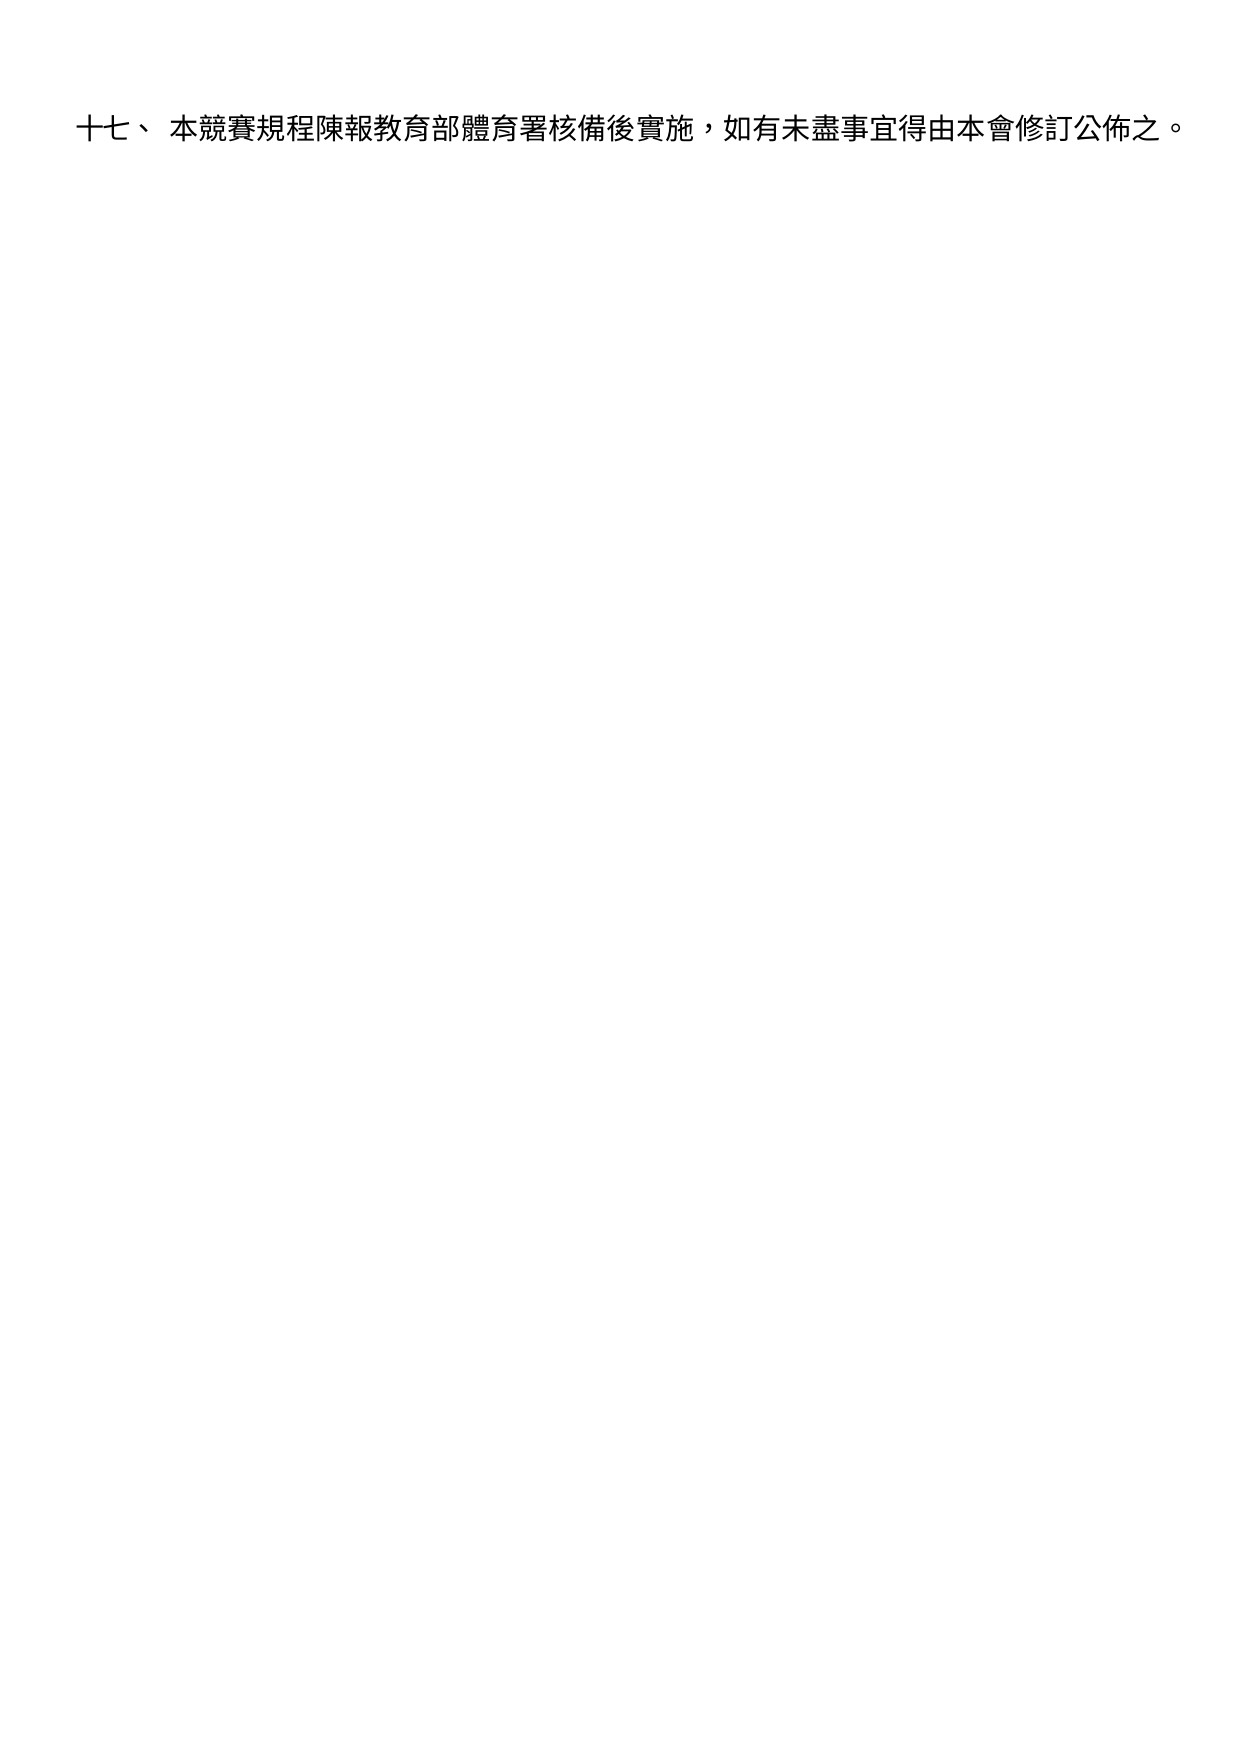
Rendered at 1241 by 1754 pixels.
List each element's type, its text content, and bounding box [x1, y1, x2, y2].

list 本競賽規程陳報教育部體育署核備後實施，如有未盡事宜得由本會修訂公佈之。 [75, 89, 1165, 164]
